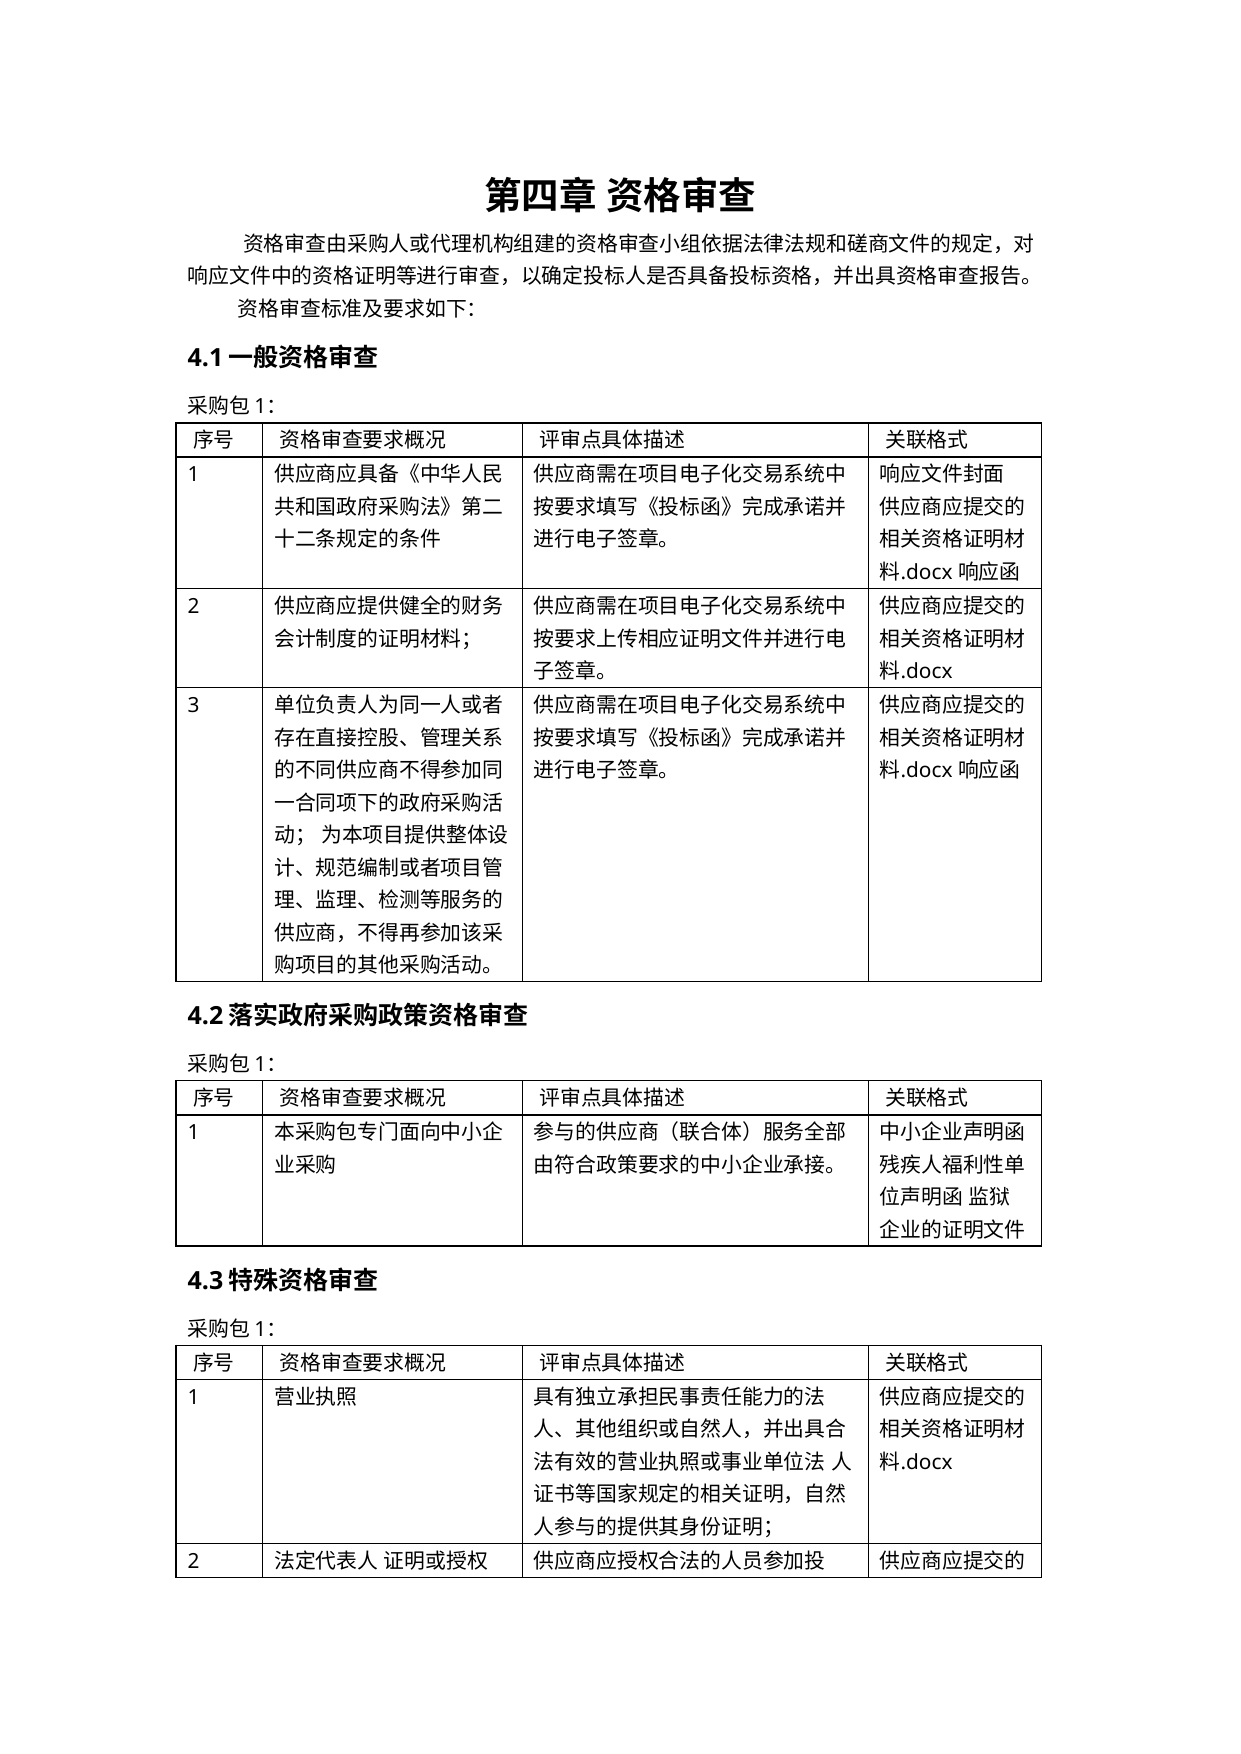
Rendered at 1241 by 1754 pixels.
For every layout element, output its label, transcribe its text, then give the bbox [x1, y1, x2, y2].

table_cell 供应商应提交的相关资格证明材料.docx 响应函 [869, 688, 1041, 981]
table_cell 供应商应提交的相关资格证明材料.docx [869, 589, 1041, 687]
table_cell 2 [177, 1544, 262, 1577]
table_cell 1 [177, 458, 262, 588]
table_cell 供应商需在项目电子化交易系统中按要求填写《投标函》完成承诺并进行电子签章。 [523, 458, 868, 588]
text 4.1一般资格审查 [187, 324, 1053, 389]
table_cell 供应商应具备《中华人民共和国政府采购法》第二十二条规定的条件 [263, 458, 522, 588]
text 采购包1： [187, 389, 1053, 422]
table_header 关联格式 [869, 1081, 1041, 1114]
table_cell 1 [177, 1116, 262, 1245]
table_cell 3 [177, 688, 262, 981]
table_cell 供应商需在项目电子化交易系统中按要求填写《投标函》完成承诺并进行电子签章。 [523, 688, 868, 981]
table_header 关联格式 [869, 424, 1041, 456]
table_header 资格审查要求概况 [263, 424, 522, 456]
table_cell 供应商应提供健全的财务会计制度的证明材料； [263, 589, 522, 687]
table_cell 中小企业声明函 残疾人福利性单位声明函 监狱企业的证明文件 [869, 1116, 1041, 1245]
text 资格审查由采购人或代理机构组建的资格审查小组依据法律法规和磋商文件的规定，对响应文件中的资格证明等进行审查，以确定投标人是否具备投标资格，并出具资格审查报告。 [187, 227, 1053, 292]
table_header 评审点具体描述 [523, 424, 868, 456]
table_header 序号 [177, 424, 262, 456]
table_cell 参与的供应商（联合体）服务全部由符合政策要求的中小企业承接。 [523, 1116, 868, 1245]
text 4.3特殊资格审查 [187, 1247, 1053, 1312]
table_cell 具有独立承担民事责任能力的法人、其他组织或自然人，并出具合法有效的营业执照或事业单位法 人证书等国家规定的相关证明，自然人参与的提供其身份证明； [523, 1380, 868, 1543]
table_cell 1 [177, 1380, 262, 1543]
table_cell 单位负责人为同一人或者存在直接控股、管理关系的不同供应商不得参加同一合同项下的政府采购活动； 为本项目提供整体设计、规范编制或者项目管理、监理、检测等服务的供应商，不得再参加该采购项目的其他采购活动。 [263, 688, 522, 981]
table_cell 供应商需在项目电子化交易系统中按要求上传相应证明文件并进行电子签章。 [523, 589, 868, 687]
text 4.2落实政府采购政策资格审查 [187, 982, 1053, 1047]
table_header 资格审查要求概况 [263, 1081, 522, 1114]
table_header 资格审查要求概况 [263, 1346, 522, 1378]
table_cell 供应商应提交的相关资格证明材料.docx [869, 1380, 1041, 1543]
text 第四章 资格审查 [187, 162, 1053, 227]
table_header 序号 [177, 1346, 262, 1378]
text 采购包1： [187, 1312, 1053, 1344]
text 采购包1： [187, 1047, 1053, 1080]
table_header 评审点具体描述 [523, 1346, 868, 1378]
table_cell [869, 1544, 1041, 1577]
table_header 序号 [177, 1081, 262, 1114]
table_cell 营业执照 [263, 1380, 522, 1543]
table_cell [523, 1544, 868, 1577]
table_cell 本采购包专门面向中小企业采购 [263, 1116, 522, 1245]
table_header 评审点具体描述 [523, 1081, 868, 1114]
table_cell 2 [177, 589, 262, 687]
table_cell 法定代表人 证明或授权 委托书 [263, 1544, 522, 1577]
table_header 关联格式 [869, 1346, 1041, 1378]
text 资格审查标准及要求如下： [187, 292, 1053, 324]
table_cell 响应文件封面 供应商应提交的相关资格证明材料.docx 响应函 [869, 458, 1041, 588]
